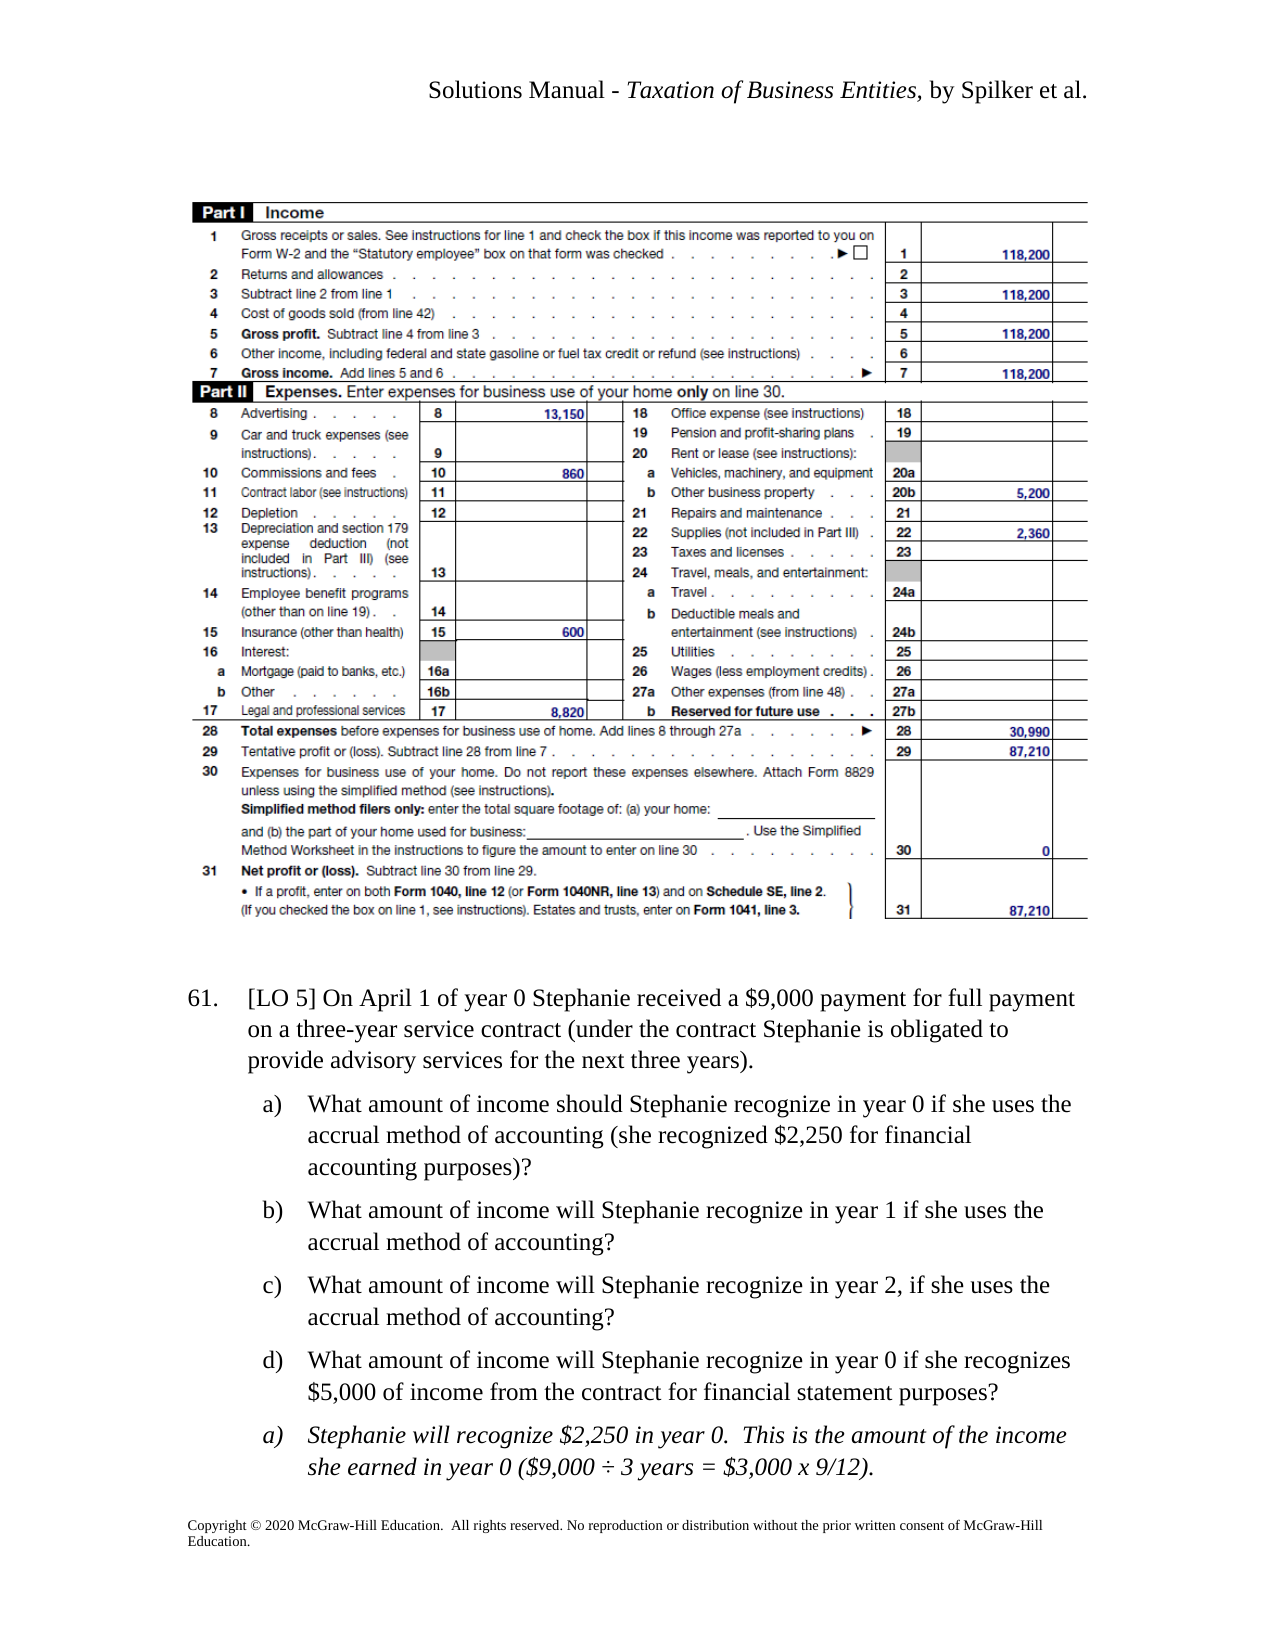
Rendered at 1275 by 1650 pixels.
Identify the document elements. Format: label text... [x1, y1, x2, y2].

text a) Stephanie will recognize $2,250 in year 0. This is the amount of the income she earned in year 0 ($9,000 ÷ 3 years = $3,000 x 9/12). [262, 1419, 1087, 1481]
text b) What amount of income will Stephanie recognize in year 1 if she uses the accrual method of accounting? [262, 1194, 1087, 1256]
text 61. [LO 5] On April 1 of year 0 Stephanie received a $9,000 payment for full payment on a three-year service contract (under the contract Stephanie is obligated to provide advisory services for the next three years). [187, 981, 1087, 1075]
text d) What amount of income will Stephanie recognize in year 0 if she recognizes $5,000 of income from the contract for financial statement purposes? [262, 1344, 1087, 1406]
text c) What amount of income will Stephanie recognize in year 2, if she uses the accrual method of accounting? [262, 1269, 1087, 1331]
text a) What amount of income should Stephanie recognize in year 0 if she uses the accrual method of accounting (she recognized $2,250 for financial accounting purposes)? [262, 1087, 1087, 1181]
